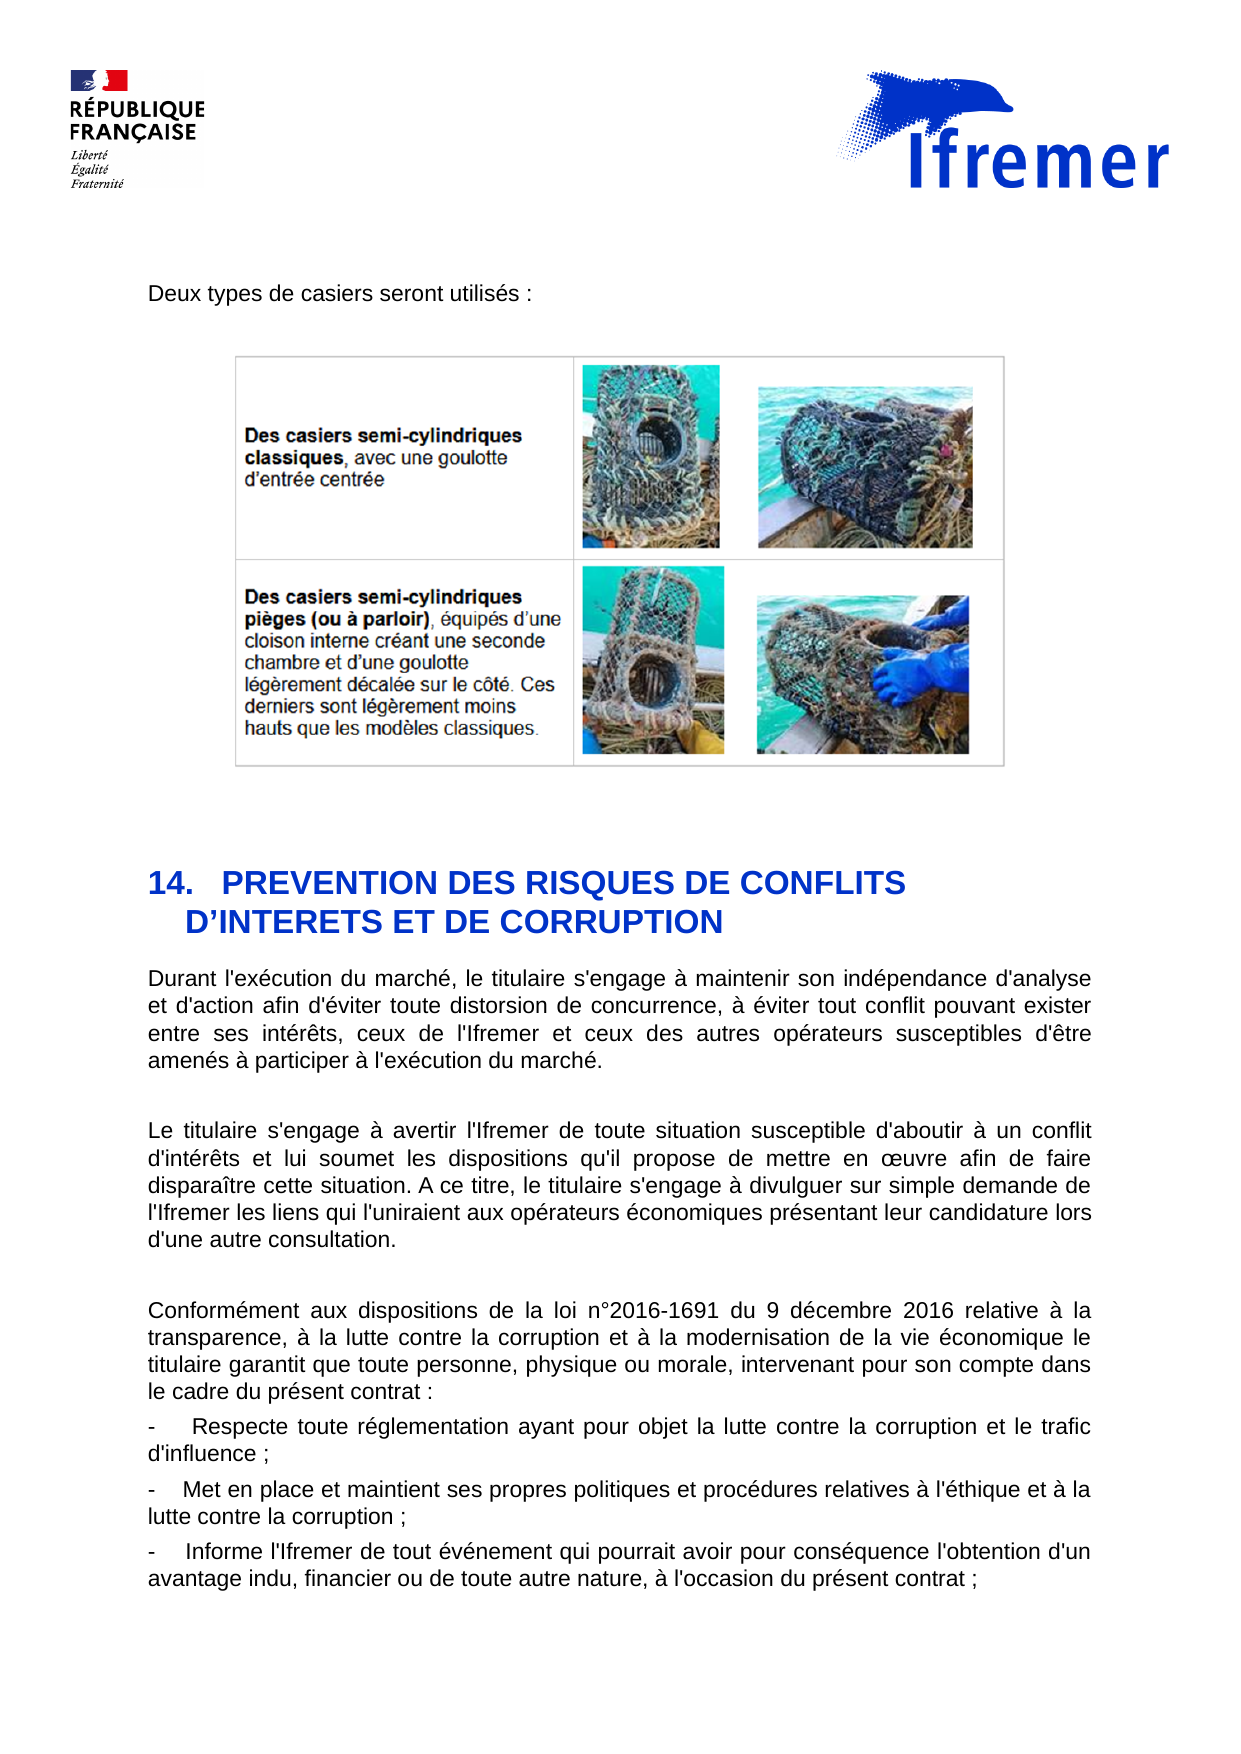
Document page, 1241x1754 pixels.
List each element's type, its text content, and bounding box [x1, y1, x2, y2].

text - Met en place et maintient ses propres politiques et procédures relatives à l'éthique et à la lutte contre la corruption ; [148, 1476, 1092, 1530]
picture [231, 351, 1010, 772]
subtitle PREVENTION DES RISQUES DE CONFLITS D’INTERETS ET DE CORRUPTION [148, 863, 1092, 940]
text - Respecte toute réglementation ayant pour objet la lutte contre la corruption et le trafic d'influence ; [148, 1413, 1092, 1467]
text Deux types de casiers seront utilisés : [148, 280, 1092, 307]
text - Informe l'Ifremer de tout événement qui pourrait avoir pour conséquence l'obtention d'un avantage indu, financier ou de toute autre nature, à l'occasion du présent contrat ; [148, 1538, 1092, 1592]
text Le titulaire s'engage à avertir l'Ifremer de toute situation susceptible d'aboutir à un conflit d'intérêts et lui soumet les dispositions qu'il propose de mettre en œuvre afin de faire disparaître cette situation. A ce titre, le titulaire s'engage à divulguer sur simple demande de l'Ifremer les liens qui l'uniraient aux opérateurs économiques présentant leur candidature lors d'une autre consultation. [148, 1117, 1092, 1253]
picture [70, 70, 205, 188]
text Conformément aux dispositions de la loi n°2016-1691 du 9 décembre 2016 relative à la transparence, à la lutte contre la corruption et à la modernisation de la vie économique le titulaire garantit que toute personne, physique ou morale, intervenant pour son compte dans le cadre du présent contrat : [148, 1296, 1092, 1405]
picture [836, 70, 1169, 188]
text Durant l'exécution du marché, le titulaire s'engage à maintenir son indépendance d'analyse et d'action afin d'éviter toute distorsion de concurrence, à éviter tout conflit pouvant exister entre ses intérêts, ceux de l'Ifremer et ceux des autres opérateurs susceptibles d'être amenés à participer à l'exécution du marché. [148, 965, 1092, 1073]
